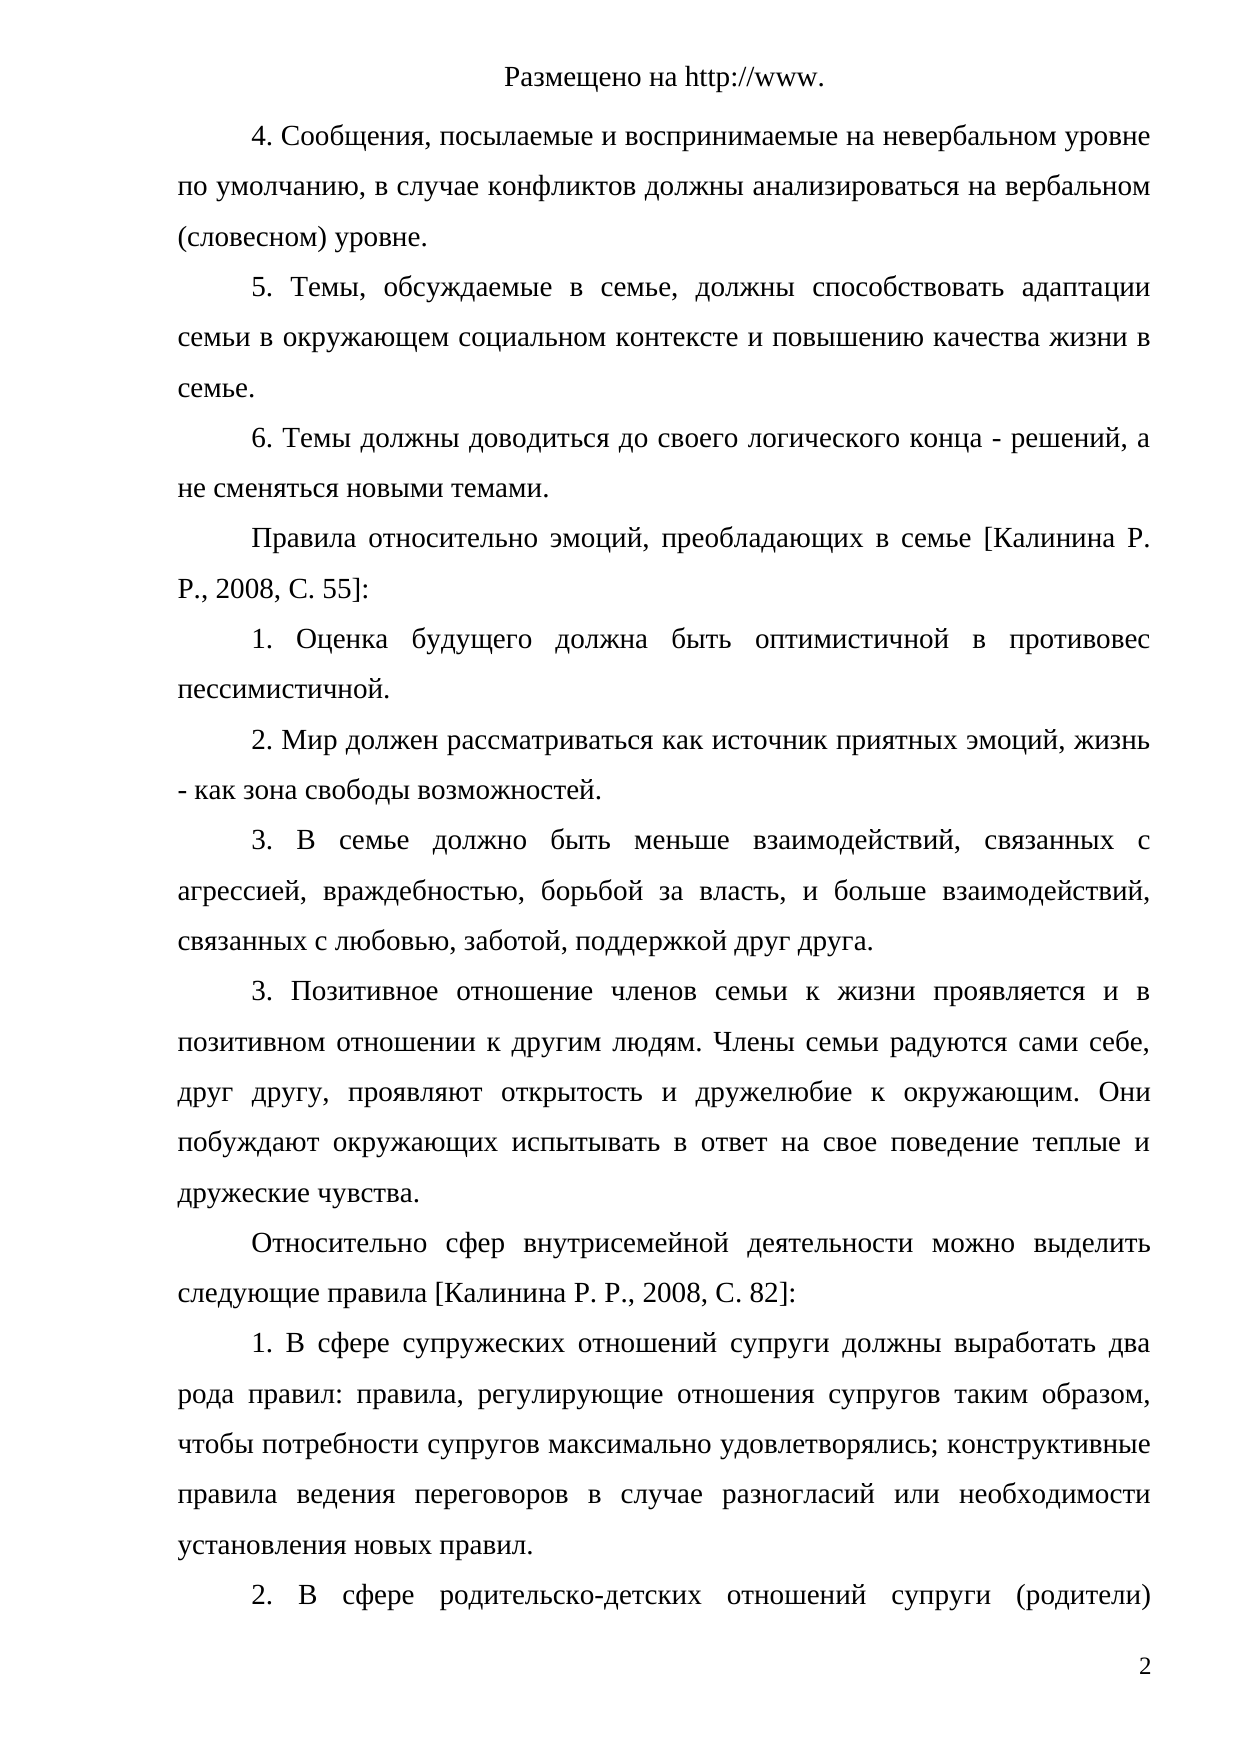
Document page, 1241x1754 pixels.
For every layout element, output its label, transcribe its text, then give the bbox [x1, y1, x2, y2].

text 3. В семье должно быть меньше взаимодействий, связанных с агрессией, враждебностью, борьбой за власть, и больше взаимодействий, связанных с любовью, заботой, поддержкой друг друга. [177, 822, 1152, 957]
text Правила относительно эмоций, преобладающих в семье [Калинина Р. Р., 2008, С. 55]: [177, 521, 1152, 604]
text Относительно сфер внутрисемейной деятельности можно выделить следующие правила [Калинина Р. Р., 2008, С. 82]: [177, 1225, 1152, 1309]
text 4. Сообщения, посылаемые и воспринимаемые на невербальном уровне по умолчанию, в случае конфликтов должны анализироваться на вербальном (словесном) уровне. [177, 118, 1152, 252]
text 5. Темы, обсуждаемые в семье, должны способствовать адаптации семьи в окружающем социальном контексте и повышению качества жизни в семье. [177, 269, 1152, 403]
text 3. Позитивное отношение членов семьи к жизни проявляется и в позитивном отношении к другим людям. Члены семьи радуются сами себе, друг другу, проявляют открытость и дружелюбие к окружающим. Они побуждают окружающих испытывать в ответ на свое поведение теплые и дружеские чувства. [177, 973, 1152, 1208]
text 1. Оценка будущего должна быть оптимистичной в противовес пессимистичной. [177, 621, 1152, 705]
text 2. Мир должен рассматриваться как источник приятных эмоций, жизнь - как зона свободы возможностей. [177, 722, 1152, 806]
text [177, 1577, 1152, 1611]
text 1. В сфере супружеских отношений супруги должны выработать два рода правил: правила, регулирующие отношения супругов таким образом, чтобы потребности супругов максимально удовлетворялись; конструктивные правила ведения переговоров в случае разногласий или необходимости установления новых правил. [177, 1326, 1152, 1560]
text 6. Темы должны доводиться до своего логического конца - решений, а не сменяться новыми темами. [177, 420, 1152, 504]
